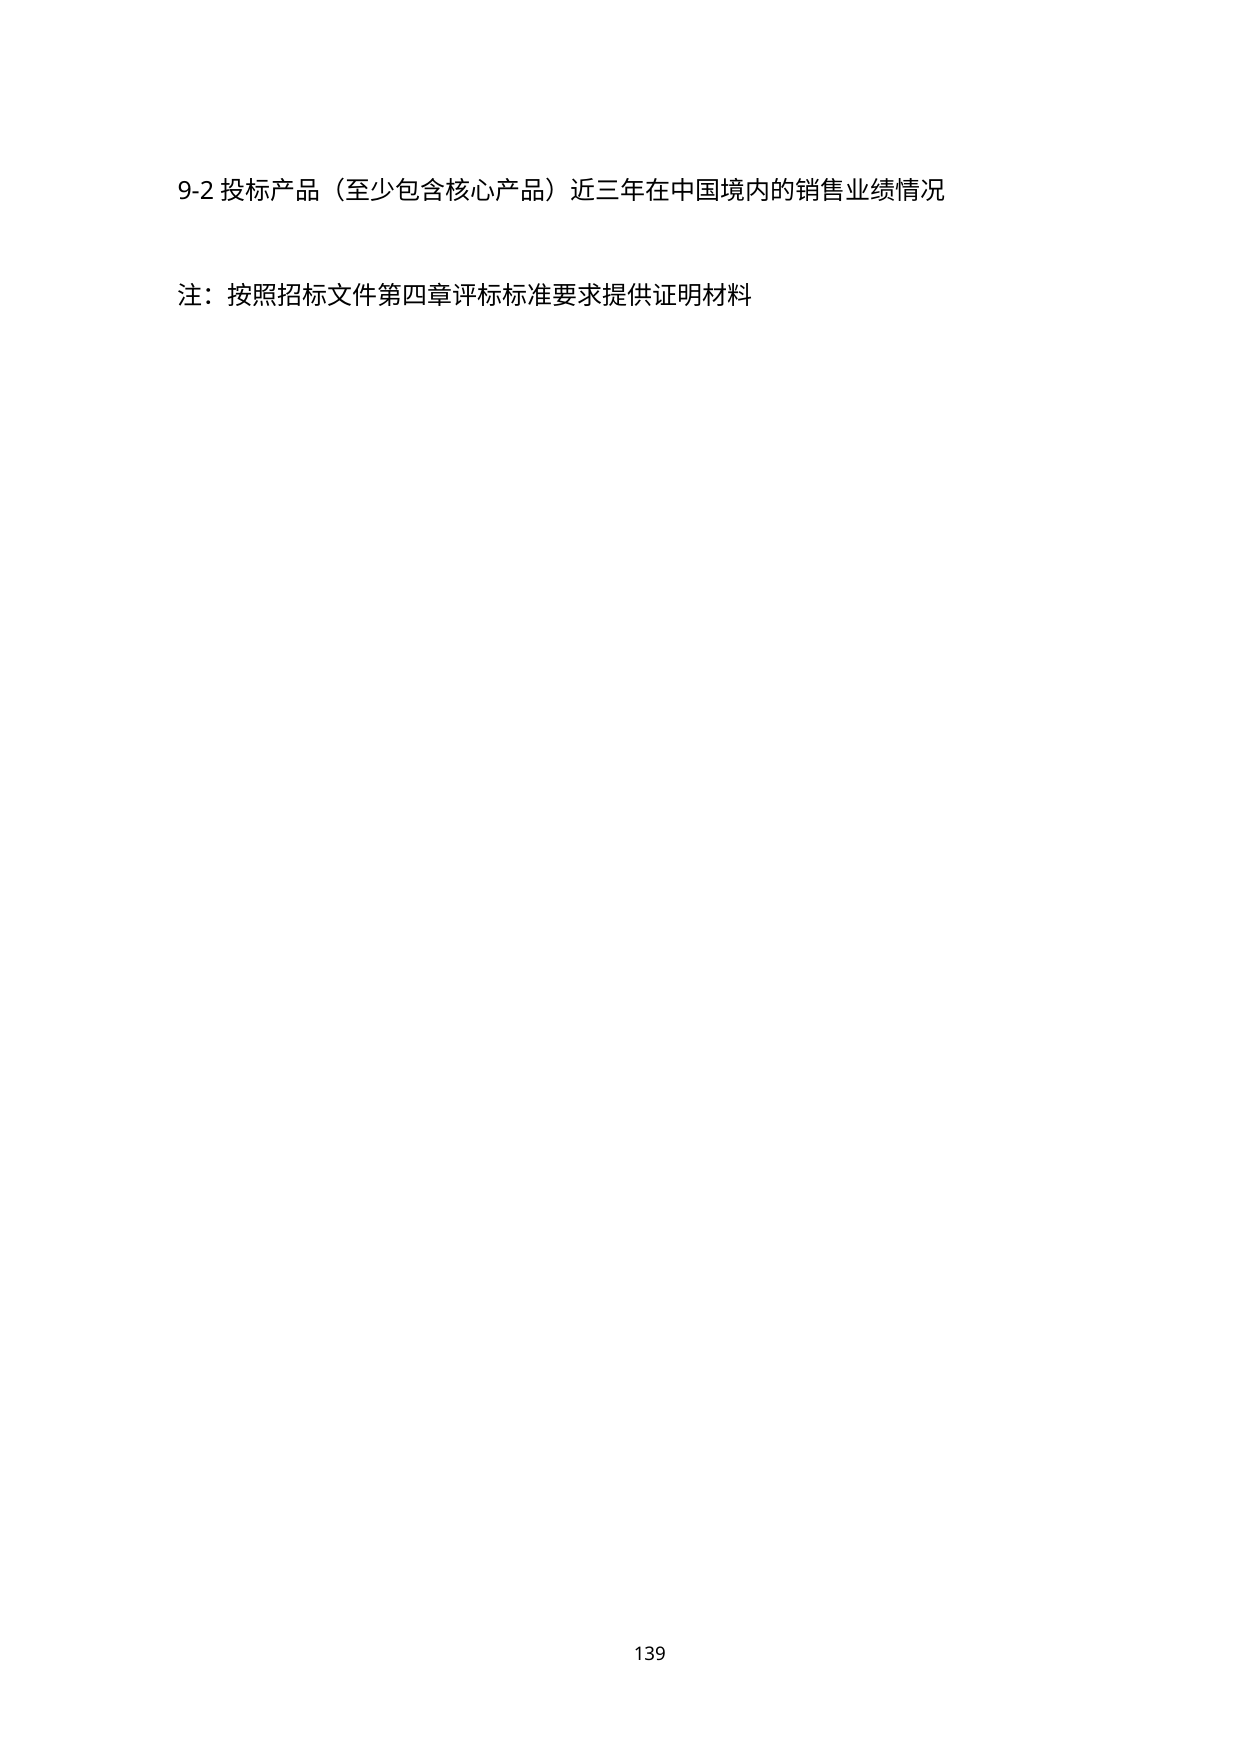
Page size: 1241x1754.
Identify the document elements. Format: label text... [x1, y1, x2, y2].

text 注：按照招标文件第四章评标标准要求提供证明材料 [177, 276, 1122, 312]
text 9-2 投标产品（至少包含核心产品）近三年在中国境内的销售业绩情况 [177, 170, 1122, 206]
